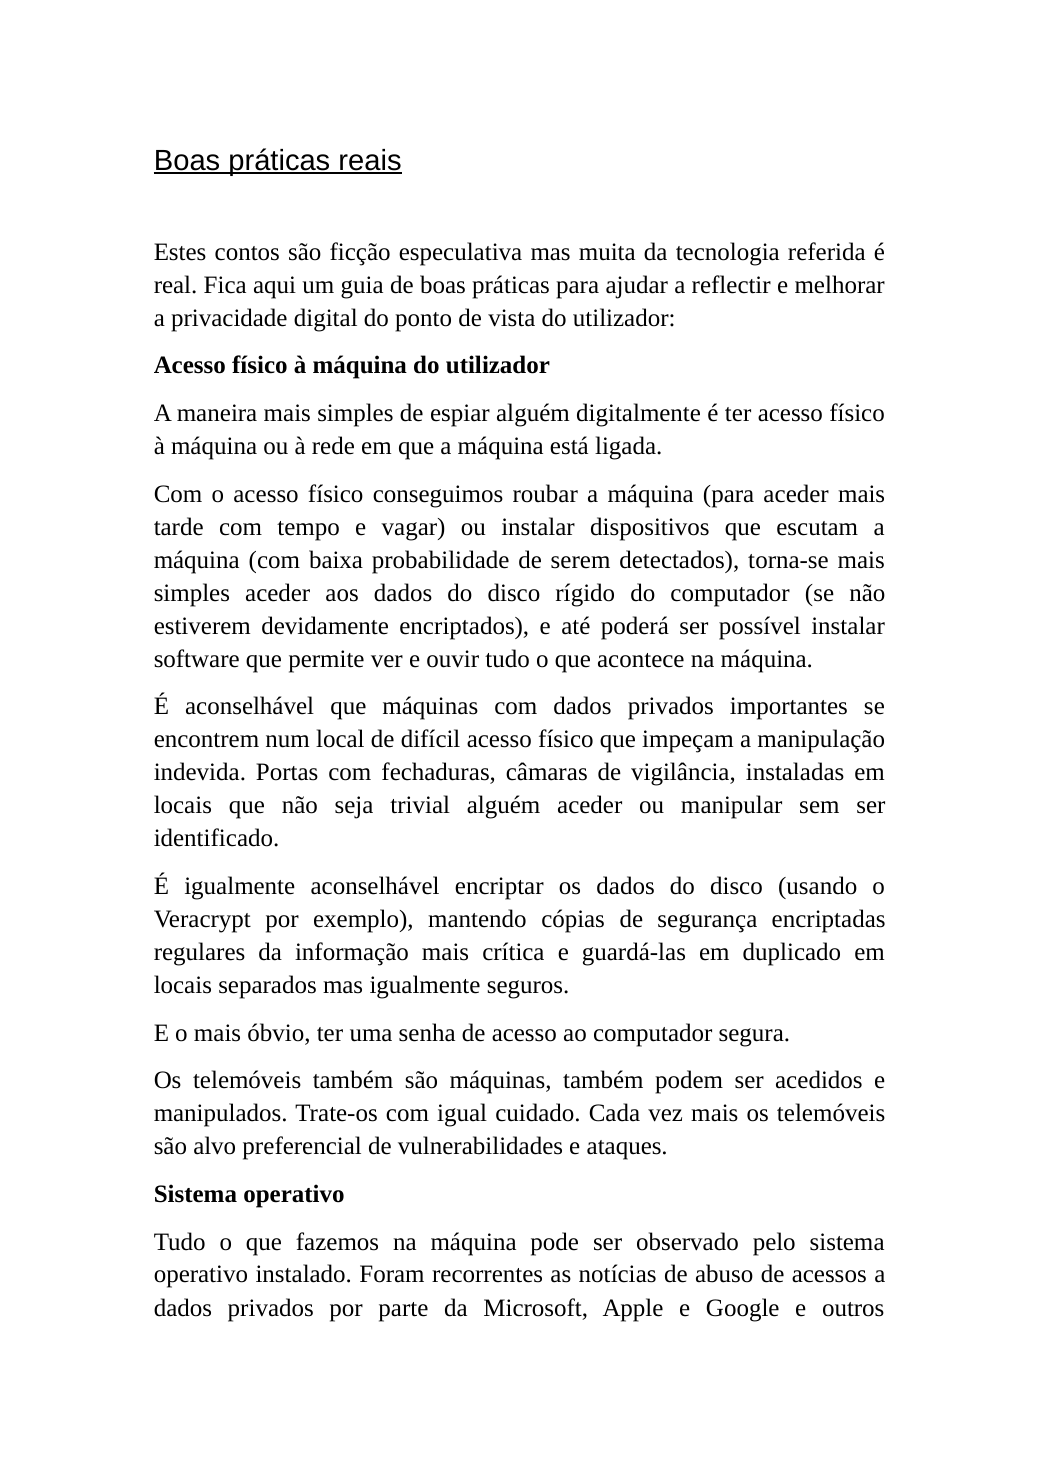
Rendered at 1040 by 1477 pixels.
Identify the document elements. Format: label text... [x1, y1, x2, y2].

text Acesso físico à máquina do utilizador [153, 350, 886, 379]
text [153, 1227, 886, 1321]
subtitle Boas práticas reais [153, 143, 886, 177]
text Os telemóveis também são máquinas, também podem ser acedidos e manipulados. Trate-os com igual cuidado. Cada vez mais os telemóveis são alvo preferencial de vulnerabilidades e ataques. [153, 1065, 886, 1160]
text Sistema operativo [153, 1179, 886, 1208]
text Estes contos são ficção especulativa mas muita da tecnologia referida é real. Fica aqui um guia de boas práticas para ajudar a reflectir e melhorar a privacidade digital do ponto de vista do utilizador: [153, 237, 886, 332]
text A maneira mais simples de espiar alguém digitalmente é ter acesso físico à máquina ou à rede em que a máquina está ligada. [153, 398, 886, 460]
text É aconselhável que máquinas com dados privados importantes se encontrem num local de difícil acesso físico que impeçam a manipulação indevida. Portas com fechaduras, câmaras de vigilância, instaladas em locais que não seja trivial alguém aceder ou manipular sem ser identificado. [153, 691, 886, 852]
text Com o acesso físico conseguimos roubar a máquina (para aceder mais tarde com tempo e vagar) ou instalar dispositivos que escutam a máquina (com baixa probabilidade de serem detectados), torna-se mais simples aceder aos dados do disco rígido do computador (se não estiverem devidamente encriptados), e até poderá ser possível instalar software que permite ver e ouvir tudo o que acontece na máquina. [153, 479, 886, 672]
text E o mais óbvio, ter uma senha de acesso ao computador segura. [153, 1018, 886, 1046]
text É igualmente aconselhável encriptar os dados do disco (usando o Veracrypt por exemplo), mantendo cópias de segurança encriptadas regulares da informação mais crítica e guardá-las em duplicado em locais separados mas igualmente seguros. [153, 871, 886, 999]
